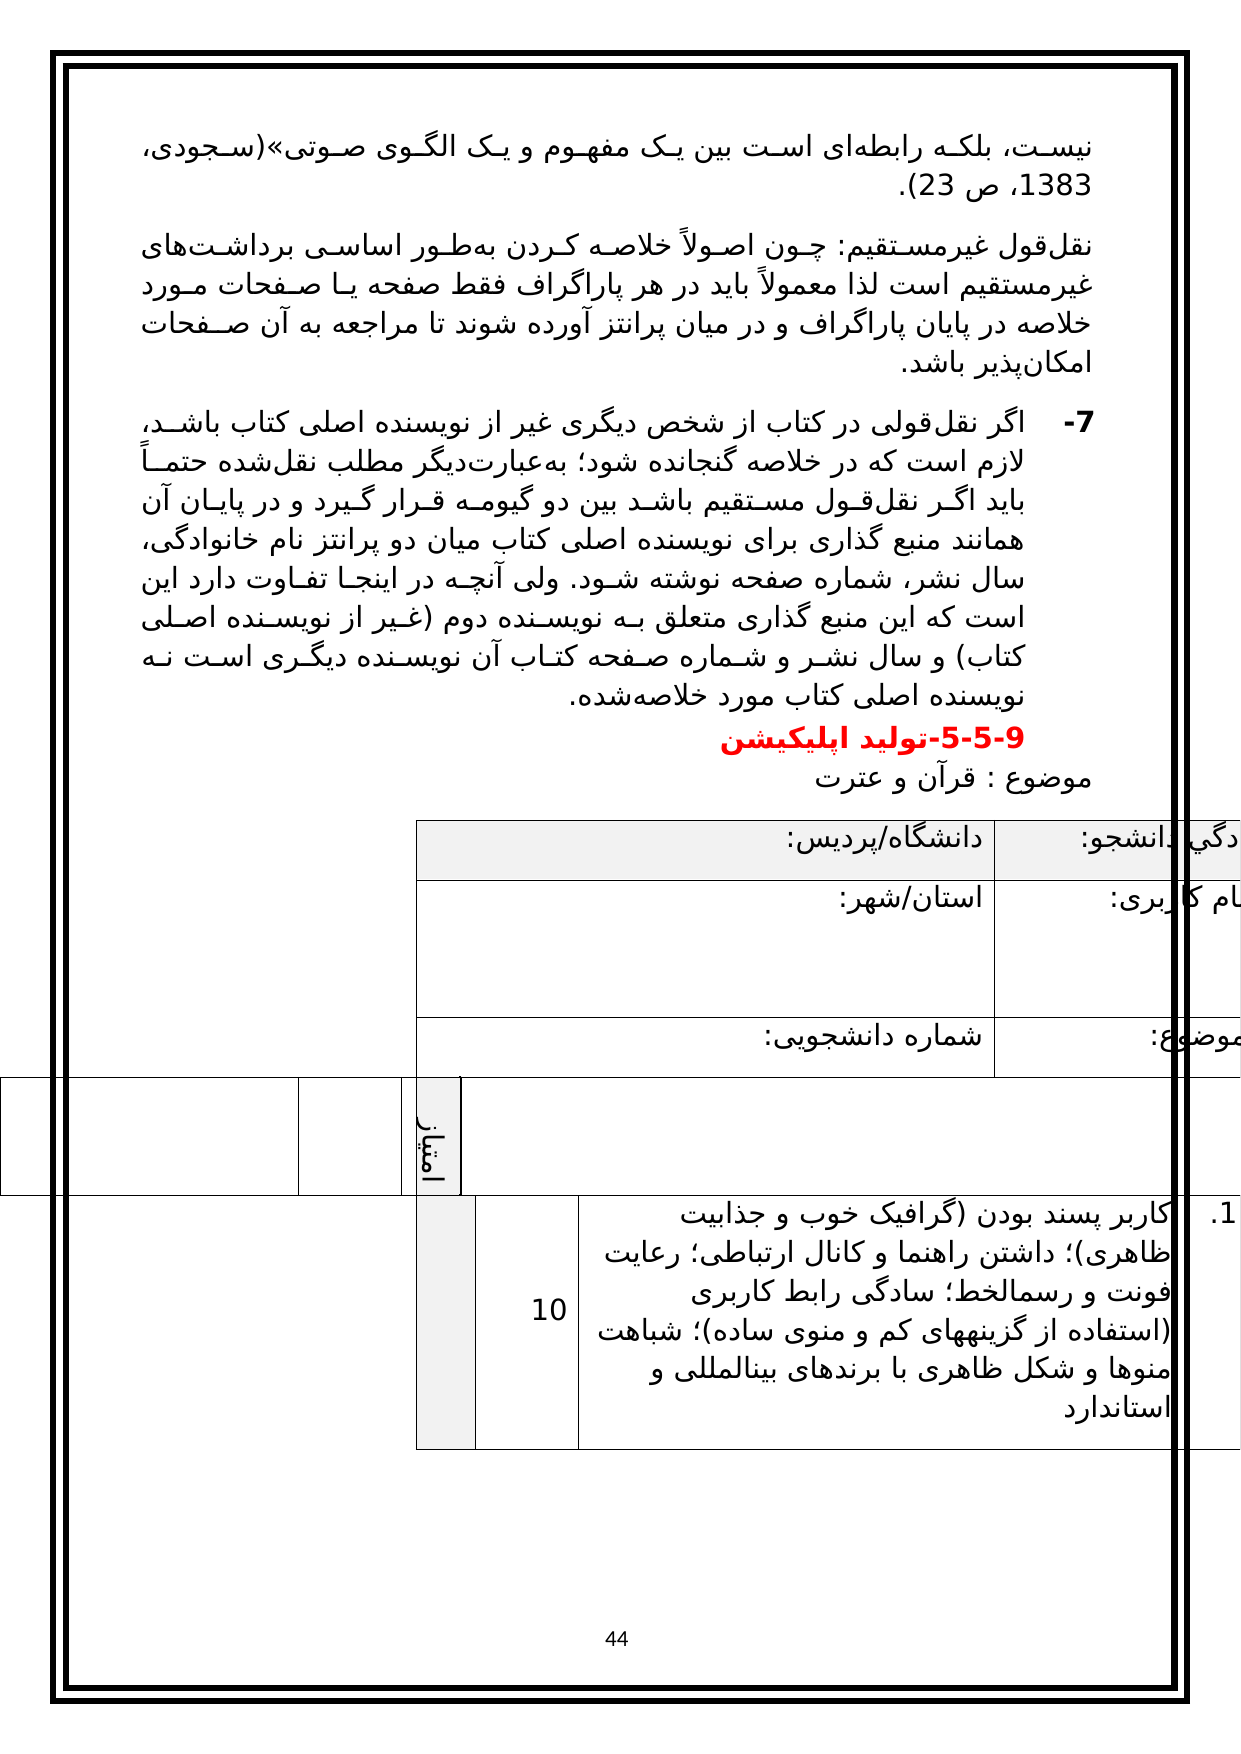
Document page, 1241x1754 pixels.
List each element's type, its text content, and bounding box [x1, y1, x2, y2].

table_header نام و نام خانوادگي دانشجو: [1190, 821, 1240, 879]
text نقل‌قول غیرمستقیم: چون اصولاً خلاصه کردن به‌طور اساسی برداشت‌های غیرمستقیم است لذا معمولاً باید در هر پاراگراف فقط صفحه یا صفحات مورد خلاصه در پایان پاراگراف و در میان پرانتز آورده شوند تا مراجعه به آن صفحات امکان‌پذیر باشد. [141, 228, 1093, 379]
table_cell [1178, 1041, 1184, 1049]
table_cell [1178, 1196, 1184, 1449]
list اگر نقل‌قولی در کتاب از شخص دیگری غیر از نویسنده اصلی کتاب باشد، لازم است که در خلاصه گنجانده شود؛ به‌عبارت‌دیگر مطلب نقل‌شده حتماً باید اگر نقل‌قول مستقیم باشد بین دو گیومه قرار گیرد و در پایان آن همانند منبع گذاری برای نویسنده اصلی کتاب میان دو پرانتز نام خانوادگی، سال نشر، شماره صفحه نوشته شود. ولی آنچه در اینجا تفاوت دارد این است که این منبع گذاری متعلق به نویسنده دوم (غیر از نویسنده اصلی کتاب) و سال نشر و شماره صفحه کتاب آن نویسنده دیگری است نه نویسنده اصلی کتاب مورد خلاصه‌شده. [141, 405, 1063, 712]
table_cell 10 [476, 1196, 578, 1449]
table_header نام و نام خانوادگي دانشجو: [995, 821, 1171, 879]
table_cell موضوع: [995, 1018, 1171, 1077]
table_cell [417, 1196, 475, 1449]
table_cell کاربر پسند بودن (گرافیک خوب و جذابیت ظاهری)؛ داشتن راهنما و کانال ارتباطی؛ رعایت فونت و رسمالخط؛ سادگی رابط کاربری (استفاده از گزینههای کم و منوی ساده)؛ شباهت منوها و شکل ظاهری با برندهای بینالمللی و استاندارد [579, 1196, 1171, 1449]
text 5-5-9-تولید اپلیکیشن [141, 721, 1026, 755]
table_cell شماره دانشجویی: [417, 1018, 994, 1077]
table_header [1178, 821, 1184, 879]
text موضوع : قرآن و عترت [141, 760, 1093, 794]
table_cell نام کاربری: [995, 881, 1171, 1017]
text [141, 130, 1093, 203]
table_cell موضوع: [1190, 1018, 1240, 1077]
table_cell استان/شهر: [417, 881, 994, 1017]
table_cell کاربر پسند بودن (گرافیک خوب و جذابیت ظاهری)؛ داشتن راهنما و کانال ارتباطی؛ رعایت فونت و رسمالخط؛ سادگی رابط کاربری (استفاده از گزینههای کم و منوی ساده)؛ شباهت منوها و شکل ظاهری با برندهای بینالمللی و استاندارد [1190, 1196, 1240, 1449]
table_cell امتیاز داور [417, 1078, 460, 1195]
table_cell نام کاربری: [1190, 881, 1240, 1017]
table_header دانشگاه/پردیس: [417, 821, 994, 879]
